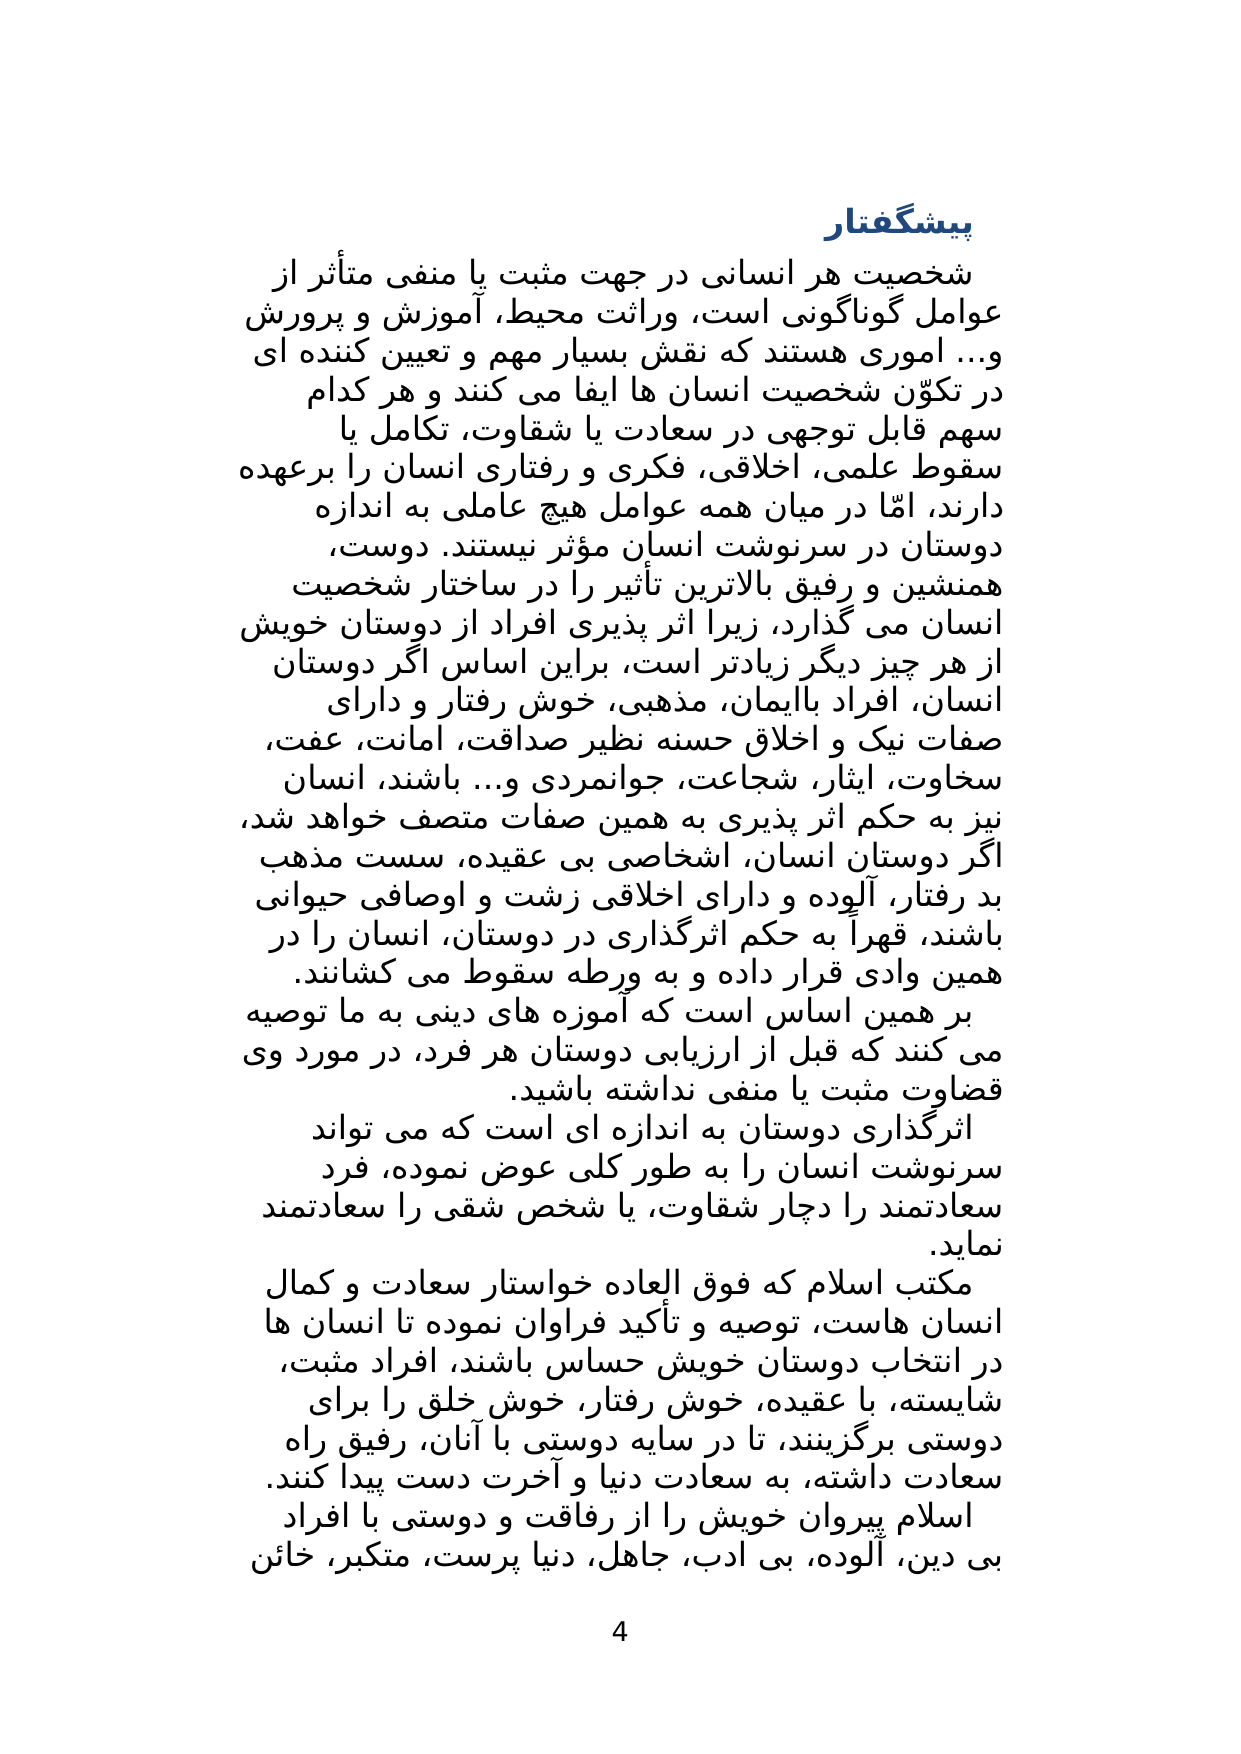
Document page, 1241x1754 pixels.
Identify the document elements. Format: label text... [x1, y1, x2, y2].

text شخصیت هر انسانی در جهت مثبت یا منفی متأثر از عوامل گوناگونی است، وراثت محیط، آموزش و پرورش و... اموری هستند که نقش بسیار مهم و تعیین کننده ای در تکوّن شخصیت انسان ها ایفا می کنند و هر کدام سهم قابل توجهی در سعادت یا شقاوت، تکامل یا سقوط علمی، اخلاقی، فکری و رفتاری انسان را برعهده دارند، امّا در میان همه عوامل هیچ عاملی به اندازه دوستان در سرنوشت انسان مؤثر نیستند. دوست، همنشین و رفیق بالاترین تأثیر را در ساختار شخصیت انسان می گذارد، زیرا اثر پذیری افراد از دوستان خویش از هر چیز دیگر زیادتر است، براین اساس اگر دوستان انسان، افراد باایمان، مذهبی، خوش رفتار و دارای صفات نیک و اخلاق حسنه نظیر صداقت، امانت، عفت، سخاوت، ایثار، شجاعت، جوانمردی و... باشند، انسان نیز به حکم اثر پذیری به همین صفات متصف خواهد شد، اگر دوستان انسان، اشخاصی بی عقیده، سست مذهب بد رفتار، آلوده و دارای اخلاقی زشت و اوصافی حیوانی باشند، قهراً به حکم اثرگذاری در دوستان، انسان را در همین وادی قرار داده و به ورطه سقوط می کشانند. [236, 253, 1004, 992]
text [236, 1497, 1004, 1574]
text بر همین اساس است که آموزه های دینی به ما توصیه می کنند که قبل از ارزیابی دوستان هر فرد، در مورد وی قضاوت مثبت یا منفی نداشته باشید. [236, 992, 1004, 1108]
text اثرگذاری دوستان به اندازه ای است که می تواند سرنوشت انسان را به طور کلی عوض نموده، فرد سعادتمند را دچار شقاوت، یا شخص شقی را سعادتمند نماید. [236, 1108, 1004, 1264]
text مکتب اسلام که فوق العاده خواستار سعادت و کمال انسان هاست، توصیه و تأکید فراوان نموده تا انسان ها در انتخاب دوستان خویش حساس باشند، افراد مثبت، شایسته، با عقیده، خوش رفتار، خوش خلق را برای دوستی برگزینند، تا در سایه دوستی با آنان، رفیق راه سعادت داشته، به سعادت دنیا و آخرت دست پیدا کنند. [236, 1264, 1004, 1497]
subtitle پیشگفتار [236, 202, 1004, 241]
